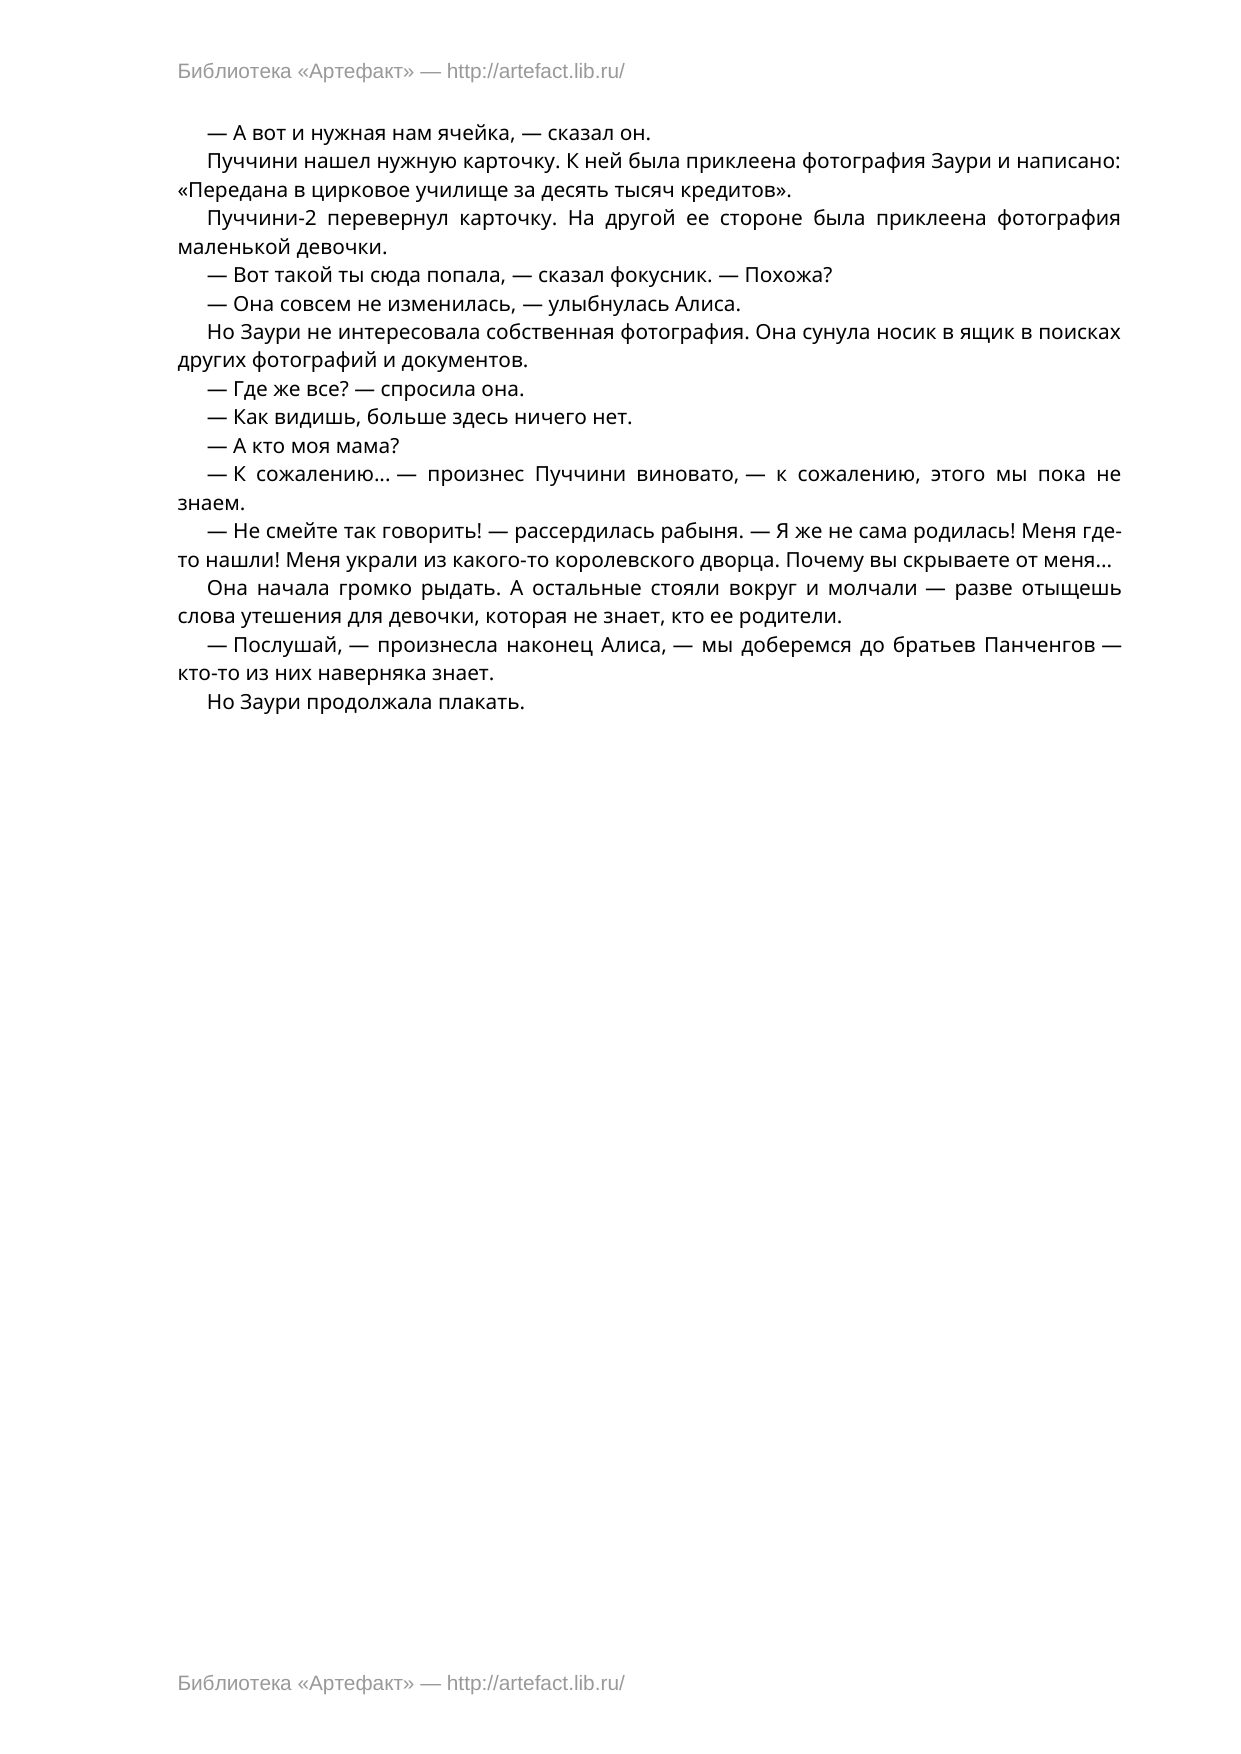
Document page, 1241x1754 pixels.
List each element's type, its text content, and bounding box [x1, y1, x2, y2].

text — Где же все? — спросила она. [177, 374, 1122, 402]
text Но Заури не интересовала собственная фотография. Она сунула носик в ящик в поисках других фотографий и документов. [177, 317, 1122, 374]
text Пуччини-2 перевернул карточку. На другой ее стороне была приклеена фотография маленькой девочки. [177, 203, 1122, 260]
text — К сожалению... — произнес Пуччини виновато, — к сожалению, этого мы пока не знаем. [177, 459, 1122, 516]
text — Как видишь, больше здесь ничего нет. [177, 402, 1122, 431]
text — Она совсем не изменилась, — улыбнулась Алиса. [177, 289, 1122, 317]
text — Не смейте так говорить! — рассердилась рабыня. — Я же не сама родилась! Меня где-то нашли! Меня украли из какого-то королевского дворца. Почему вы скрываете от меня... [177, 516, 1122, 573]
text — А вот и нужная нам ячейка, — сказал он. [177, 118, 1122, 147]
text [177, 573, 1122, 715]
text Пуччини нашел нужную карточку. К ней была приклеена фотография Заури и написано: «Передана в цирковое училище за десять тысяч кредитов». [177, 147, 1122, 203]
text — А кто моя мама? [177, 431, 1122, 459]
text — Вот такой ты сюда попала, — сказал фокусник. — Похожа? [177, 260, 1122, 289]
